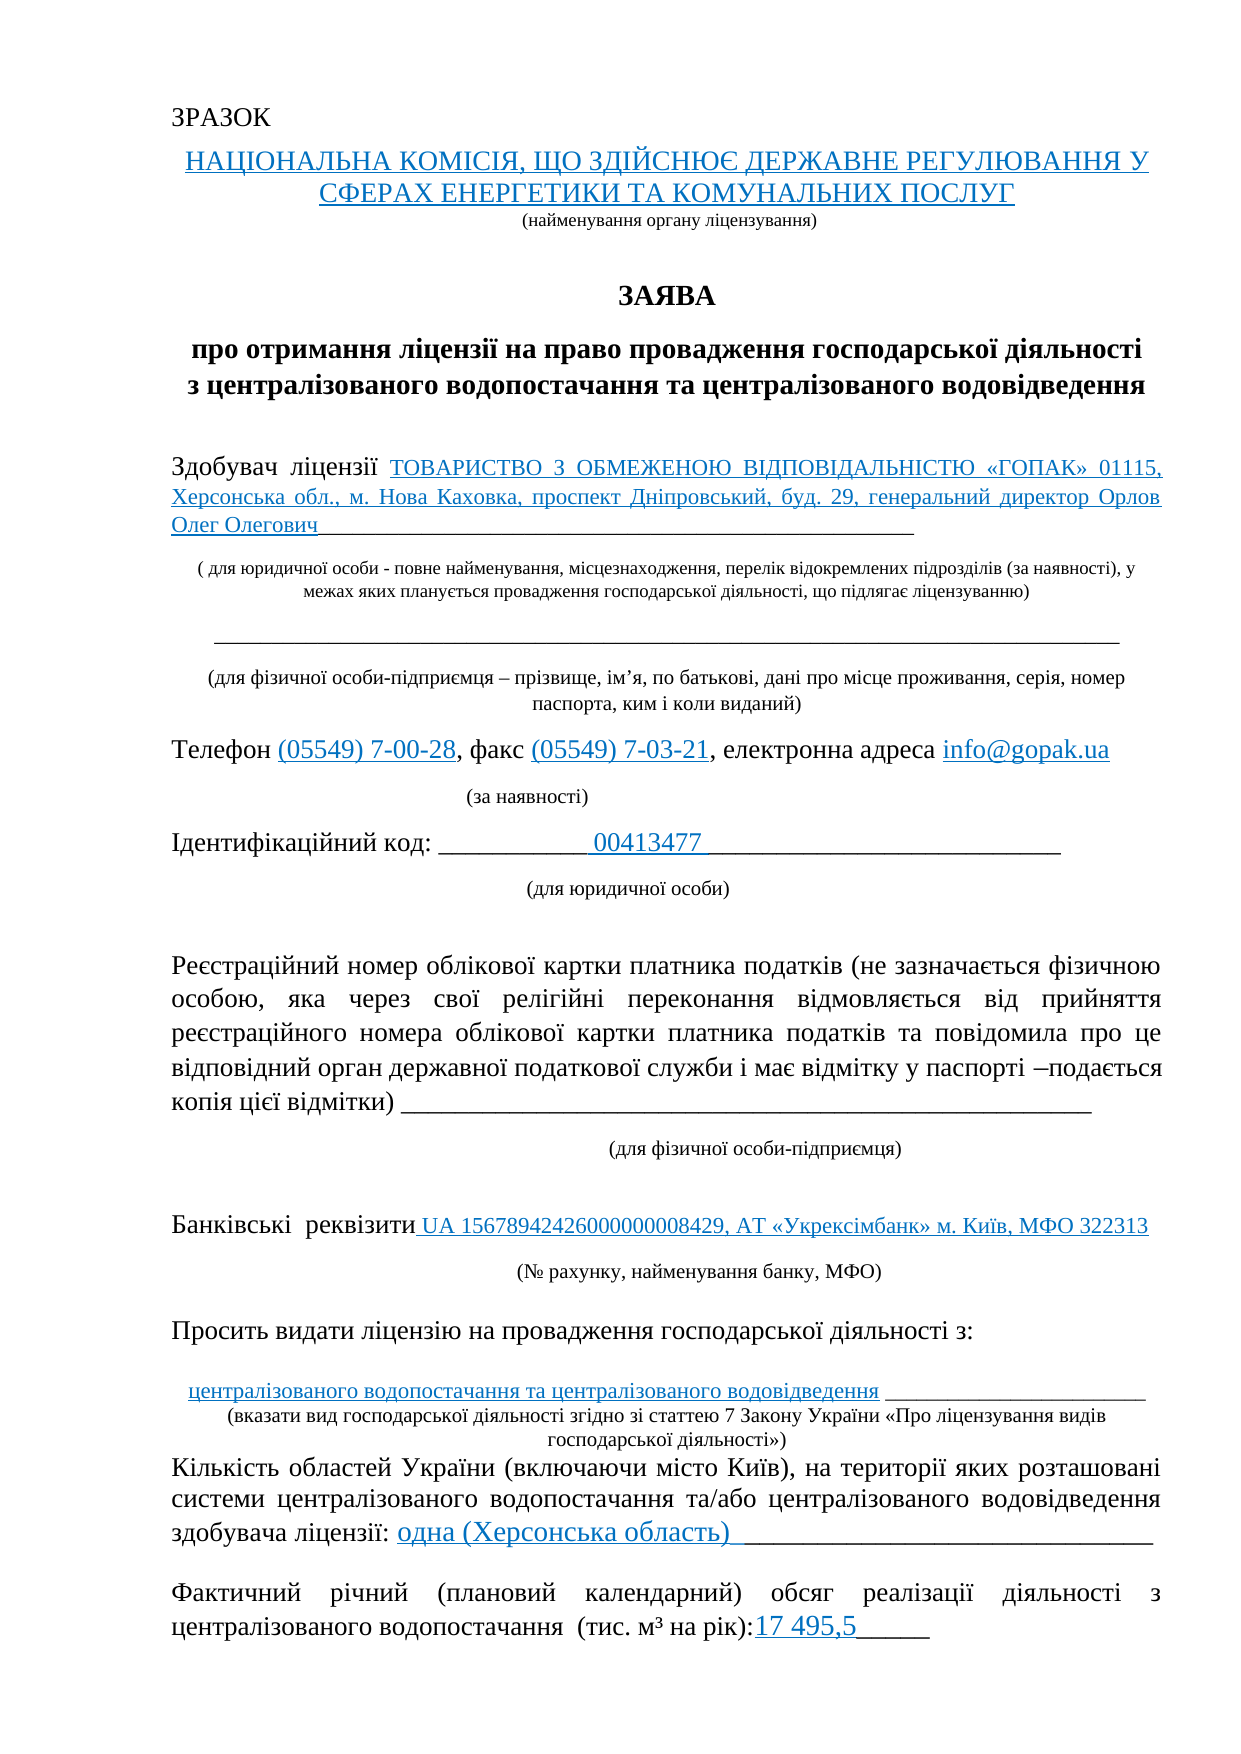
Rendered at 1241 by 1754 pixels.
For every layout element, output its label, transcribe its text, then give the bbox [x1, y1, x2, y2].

text Банківські реквізити UA 15678942426000000008429, АТ «Укрексімбанк» м. Київ, МФО 322313 [171, 1208, 1162, 1239]
text Кількість областей України (включаючи місто Київ), на території яких розташовані системи централізованого водопостачання та/або централізованого водовідведення здобувача ліцензії: одна (Херсонська область)_____________________________ [171, 1451, 1162, 1547]
text (за наявності) [171, 783, 1162, 808]
text про отримання ліцензії на право провадження господарської діяльності з централізованого водопостачання та централізованого водовідведення [171, 331, 1162, 401]
text Здобувач ліцензії ТОВАРИСТВО З ОБМЕЖЕНОЮ ВІДПОВІДАЛЬНІСТЮ «ГОПАК» 01115, Херсонська обл., м. Нова Каховка, проспект Дніпровський, буд. 29, генеральний директор Орлов Олег Олегович____________________________________________________ [171, 507, 1162, 538]
text Телефон (05549) 7-00-28, факс (05549) 7-03-21, електронна адреса info@gopak.ua [171, 733, 1162, 764]
text ( для юридичної особи - повне найменування, місцезнаходження, перелік відокремлених підрозділів (за наявності), у межах яких планується провадження господарської діяльності, що підлягає ліцензуванню) [171, 557, 1162, 601]
text Фактичний річний (плановий календарний) обсяг реалізації діяльності з централізованого водопостачання (тис. м³ на рік):17 495,5_____ [171, 1576, 1162, 1641]
text (№ рахунку, найменування банку, МФО) [171, 1259, 1162, 1283]
text (для фізичної особи-підприємця) [171, 1136, 1162, 1160]
text Здобувач ліцензії ТОВАРИСТВО З ОБМЕЖЕНОЮ ВІДПОВІДАЛЬНІСТЮ «ГОПАК» 01115, Херсонська обл., м. Нова Каховка, проспект Дніпровський, буд. 29, генеральний директор Орлов Олег Олегович____________________________________________________ [171, 450, 1162, 506]
text (найменування органу ліцензування) [171, 208, 1162, 230]
text Ідентифікаційний код: ___________ 00413477 __________________________ [171, 826, 1162, 857]
text (для фізичної особи-підприємця – прізвище, ім’я, по батькові, дані про місце проживання, серія, номер паспорта, ким і коли виданий) [171, 665, 1162, 715]
text Просить видати ліцензію на провадження господарської діяльності з: [171, 1314, 1162, 1345]
text ЗАЯВА [171, 278, 1162, 312]
text _______________________________________________________________________________ [171, 620, 1162, 646]
table_header НАЦІОНАЛЬНА КОМІСІЯ, ЩО ЗДІЙСНЮЄ ДЕРЖАВНЕ РЕГУЛЮВАННЯ У СФЕРАХ ЕНЕРГЕТИКИ ТА КОМУНАЛЬНИХ ПОСЛУГ [171, 144, 1162, 208]
text Реєстраційний номер облікової картки платника податків (не зазначається фізичною особою, яка через свої релігійні переконання відмовляється від прийняття реєстраційного номера облікової картки платника податків та повідомила про це відповідний орган державної податкової служби і має відмітку у паспорті –подається копія цієї відмітки) ___________________________________________________ [171, 949, 1162, 1117]
text (для юридичної особи) [171, 876, 1162, 900]
text централізованого водопостачання та централізованого водовідведення _________________________ (вказати вид господарської діяльності згідно зі статтею 7 Закону України «Про ліцензування видів господарської діяльності») [171, 1377, 1162, 1451]
text ЗРАЗОК [171, 101, 1162, 132]
